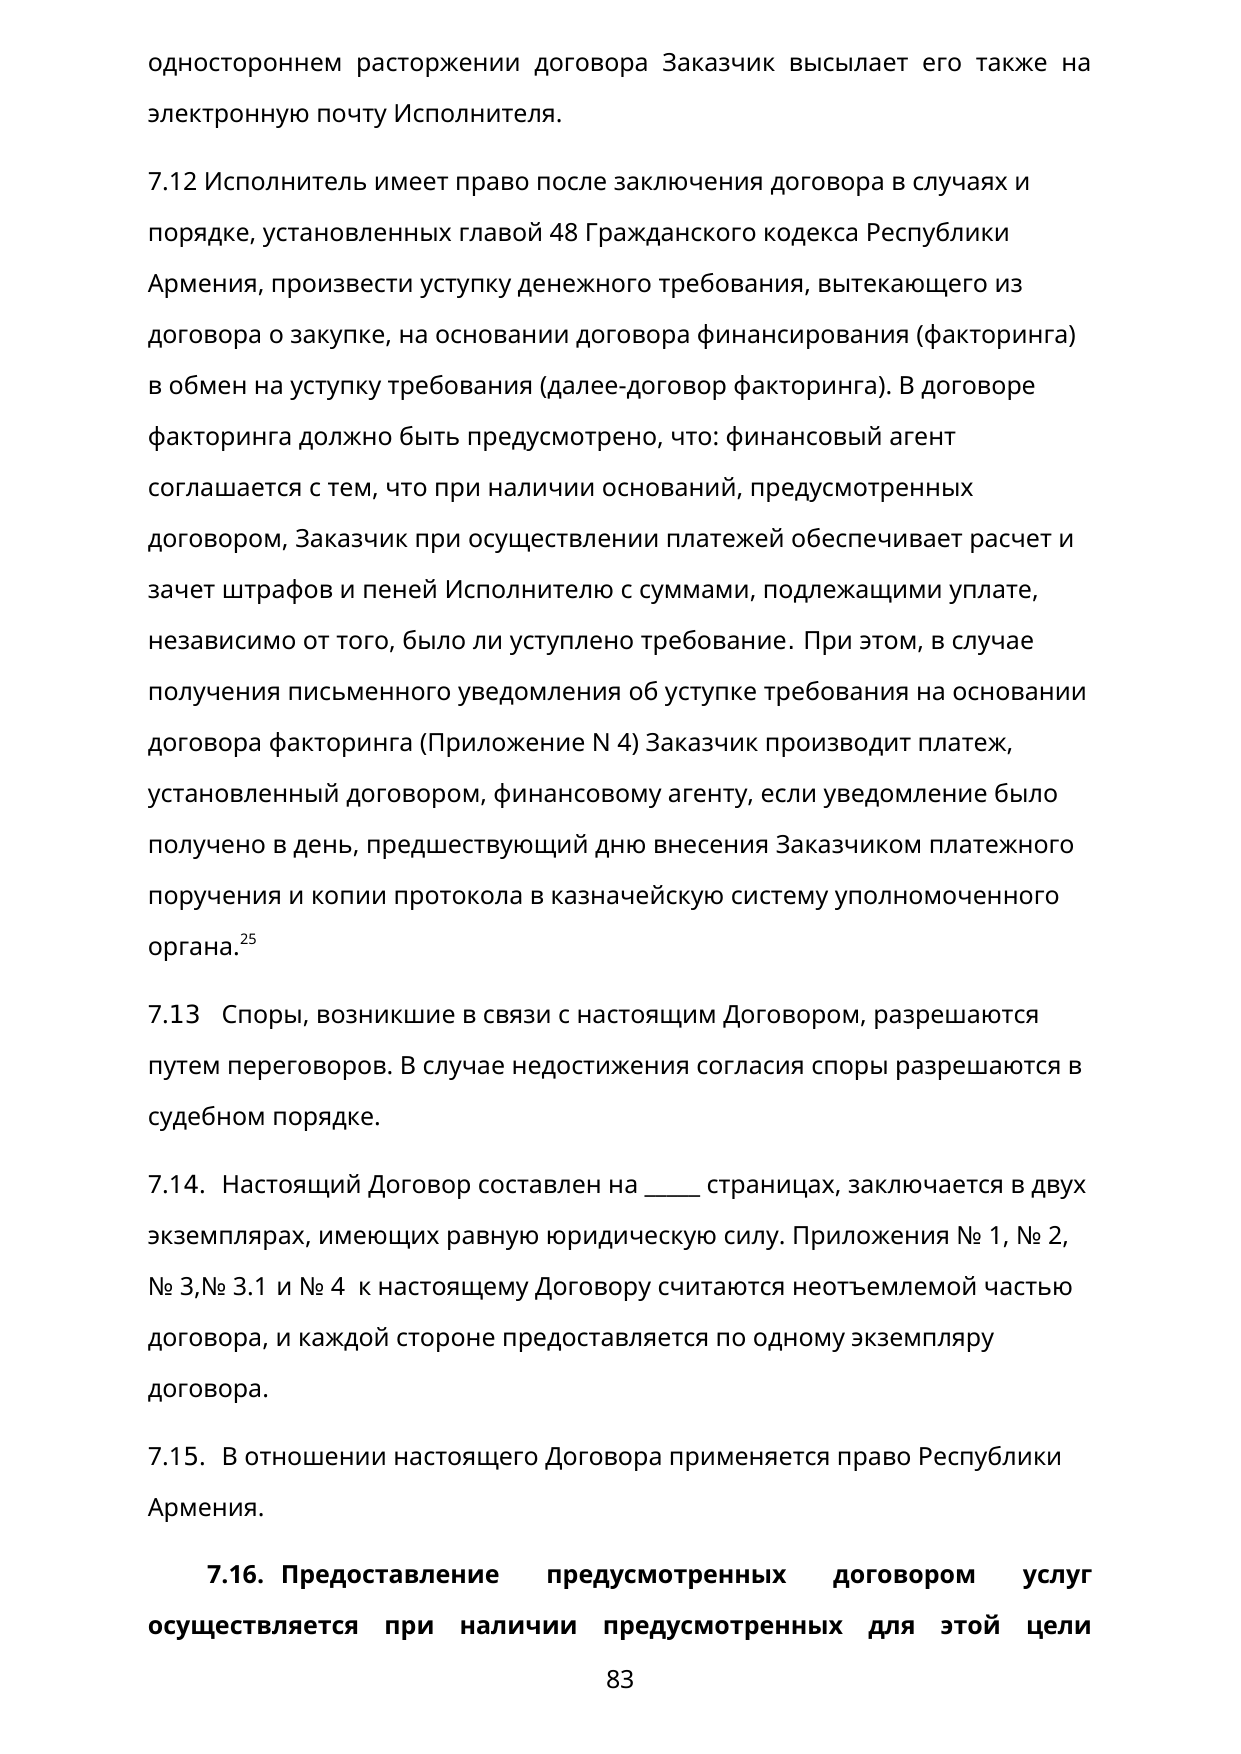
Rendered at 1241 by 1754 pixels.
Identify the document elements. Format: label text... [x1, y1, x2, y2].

text 7.12 Исполнитель имеет право после заключения договора в случаях и порядке, установленных главой 48 Гражданского кодекса Республики Армения, произвести уступку денежного требования, вытекающего из договора о закупке, на основании договора финансирования (факторинга) в обмен на уступку требования (далее-договор факторинга). В договоре факторинга должно быть предусмотрено, что: финансовый агент соглашается с тем, что при наличии оснований, предусмотренных договором, Заказчик при осуществлении платежей обеспечивает расчет и зачет штрафов и пеней Исполнителю с суммами, подлежащими уплате, независимо от того, было ли уступлено требование. При этом, в случае получения письменного уведомления об уступке требования на основании договора факторинга (Приложение N 4) Заказчик производит платеж, установленный договором, финансовому агенту, если уведомление было получено в день, предшествующий дню внесения Заказчиком платежного поручения и копии протокола в казначейскую систему уполномоченного органа.25 [148, 163, 1092, 963]
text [148, 44, 1092, 129]
text 7.13 Споры, возникшие в связи с настоящим Договором, разрешаются путем переговоров. В случае недостижения согласия споры разрешаются в судебном порядке. [148, 996, 1092, 1133]
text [148, 1557, 1092, 1642]
text 7.15. В отношении настоящего Договора применяется право Республики Армения. [148, 1438, 1092, 1523]
text 7.14. Настоящий Договор составлен на _____ страницах, заключается в двух экземплярах, имеющих равную юридическую силу. Приложения № 1, № 2, № 3,№ 3.1 и № 4 к настоящему Договору считаются неотъемлемой частью договора, и каждой стороне предоставляется по одному экземпляру договора. [148, 1166, 1092, 1404]
